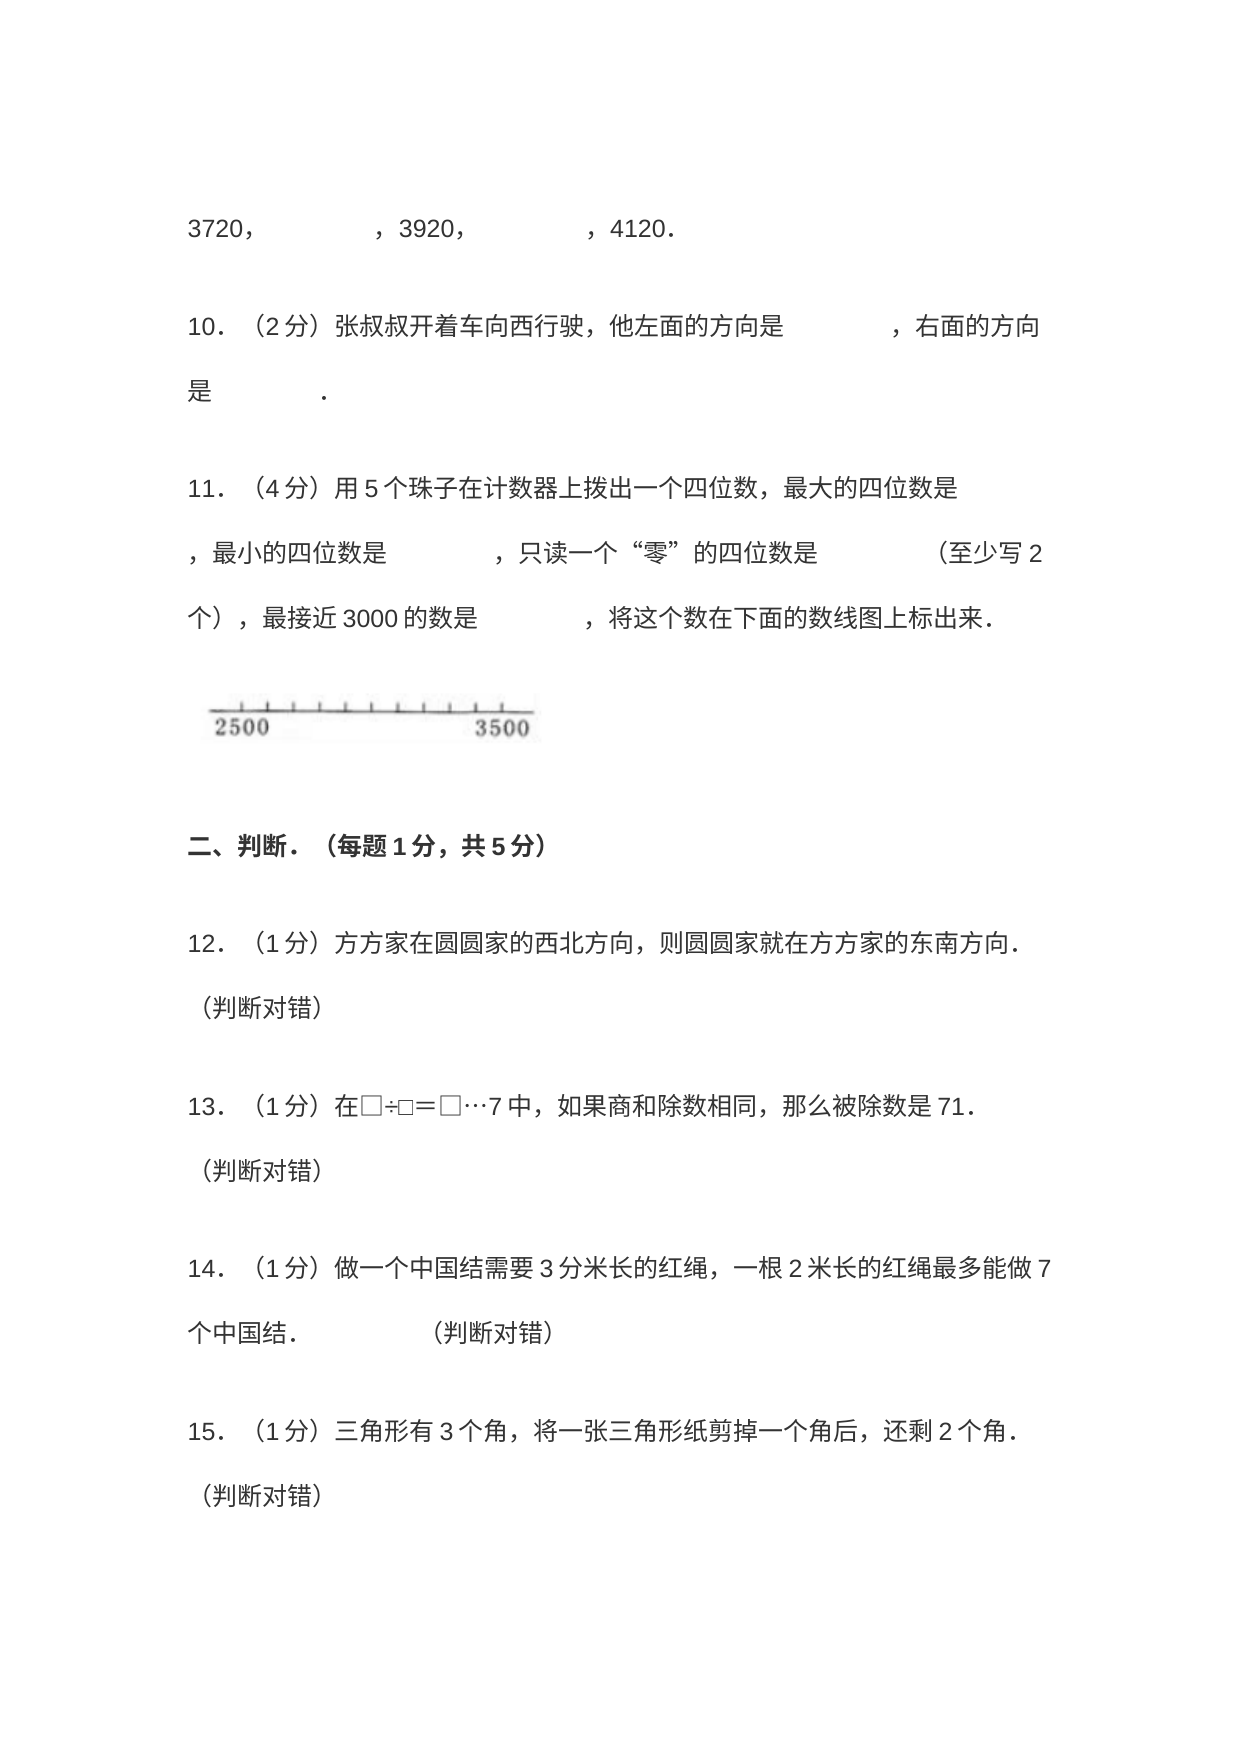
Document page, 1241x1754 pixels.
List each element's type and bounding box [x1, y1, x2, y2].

picture [187, 682, 554, 751]
text [187, 162, 1053, 1527]
